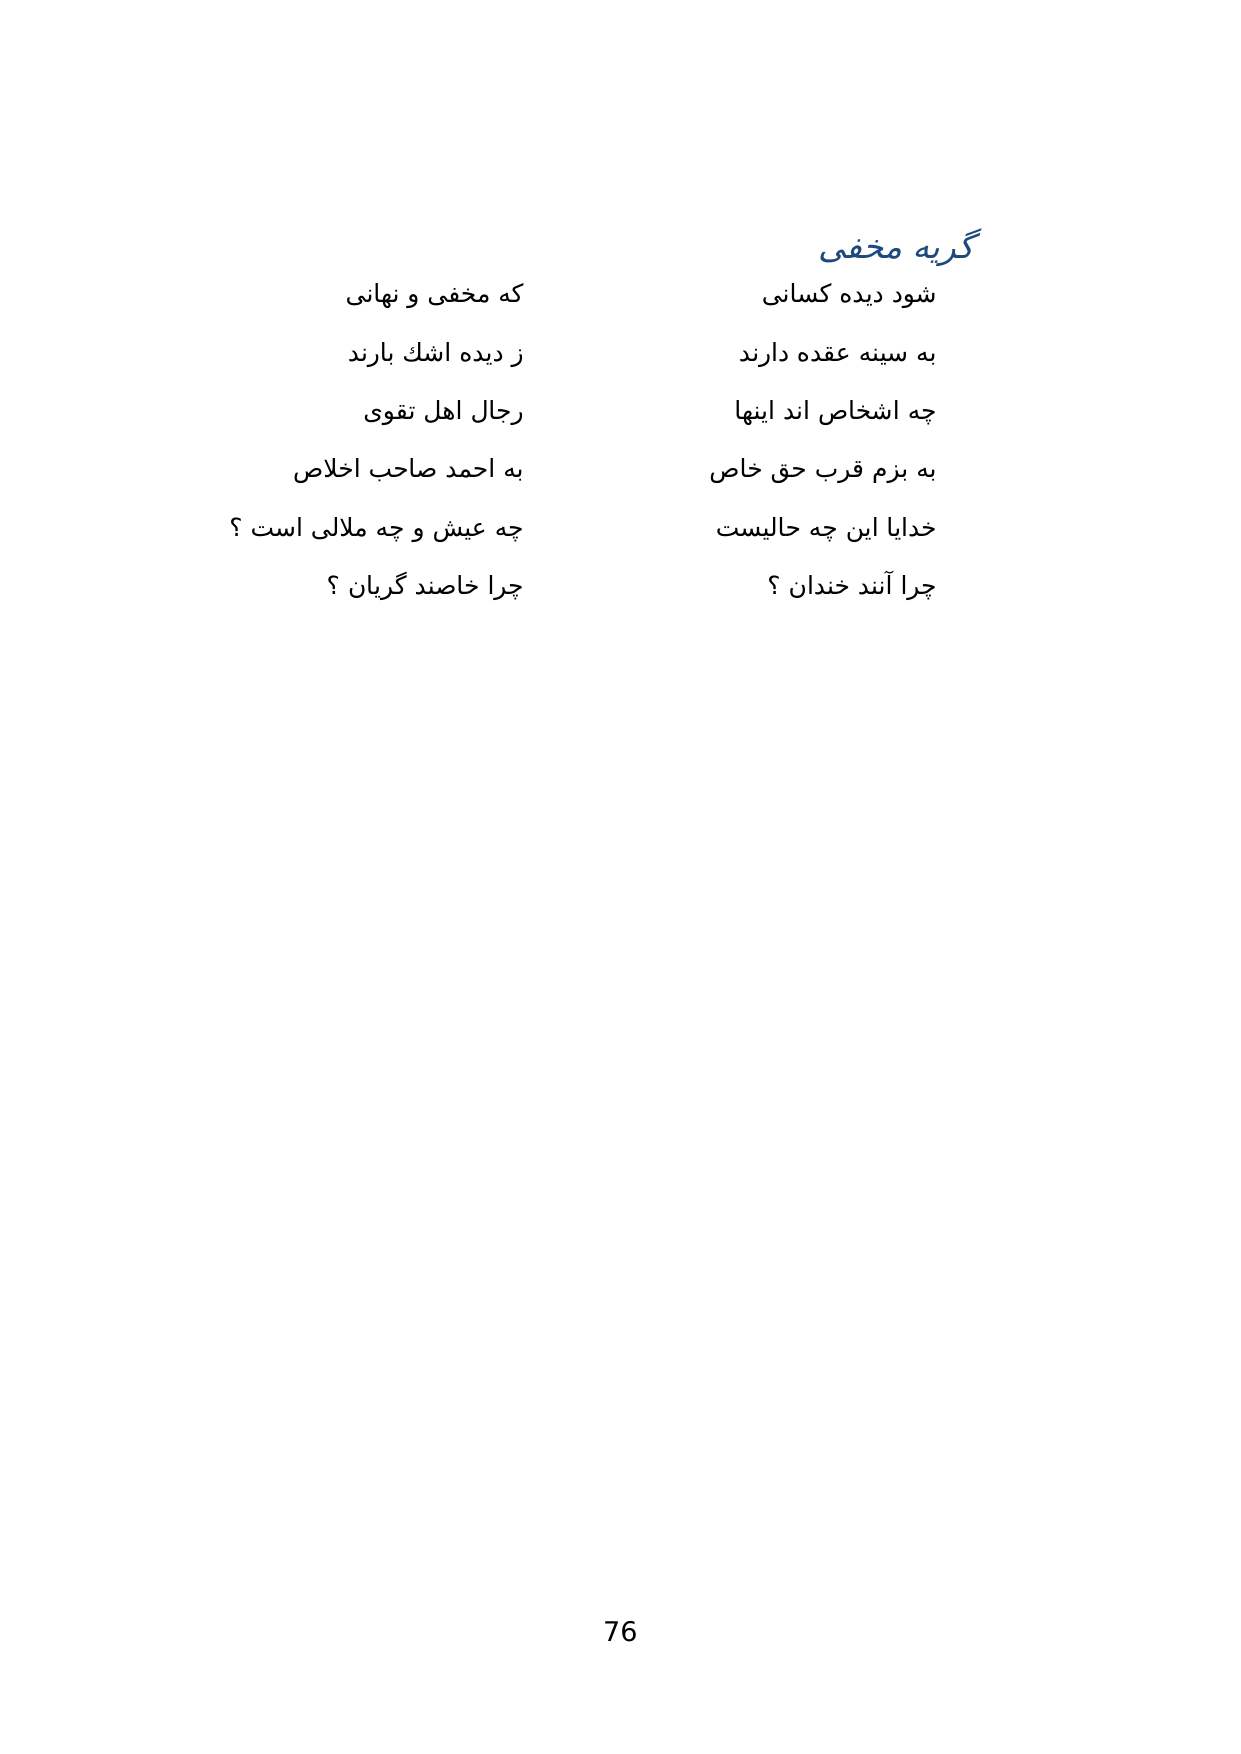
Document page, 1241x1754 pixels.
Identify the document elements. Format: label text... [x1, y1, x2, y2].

subtitle گريه مخفى [236, 228, 1004, 267]
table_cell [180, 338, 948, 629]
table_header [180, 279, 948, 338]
